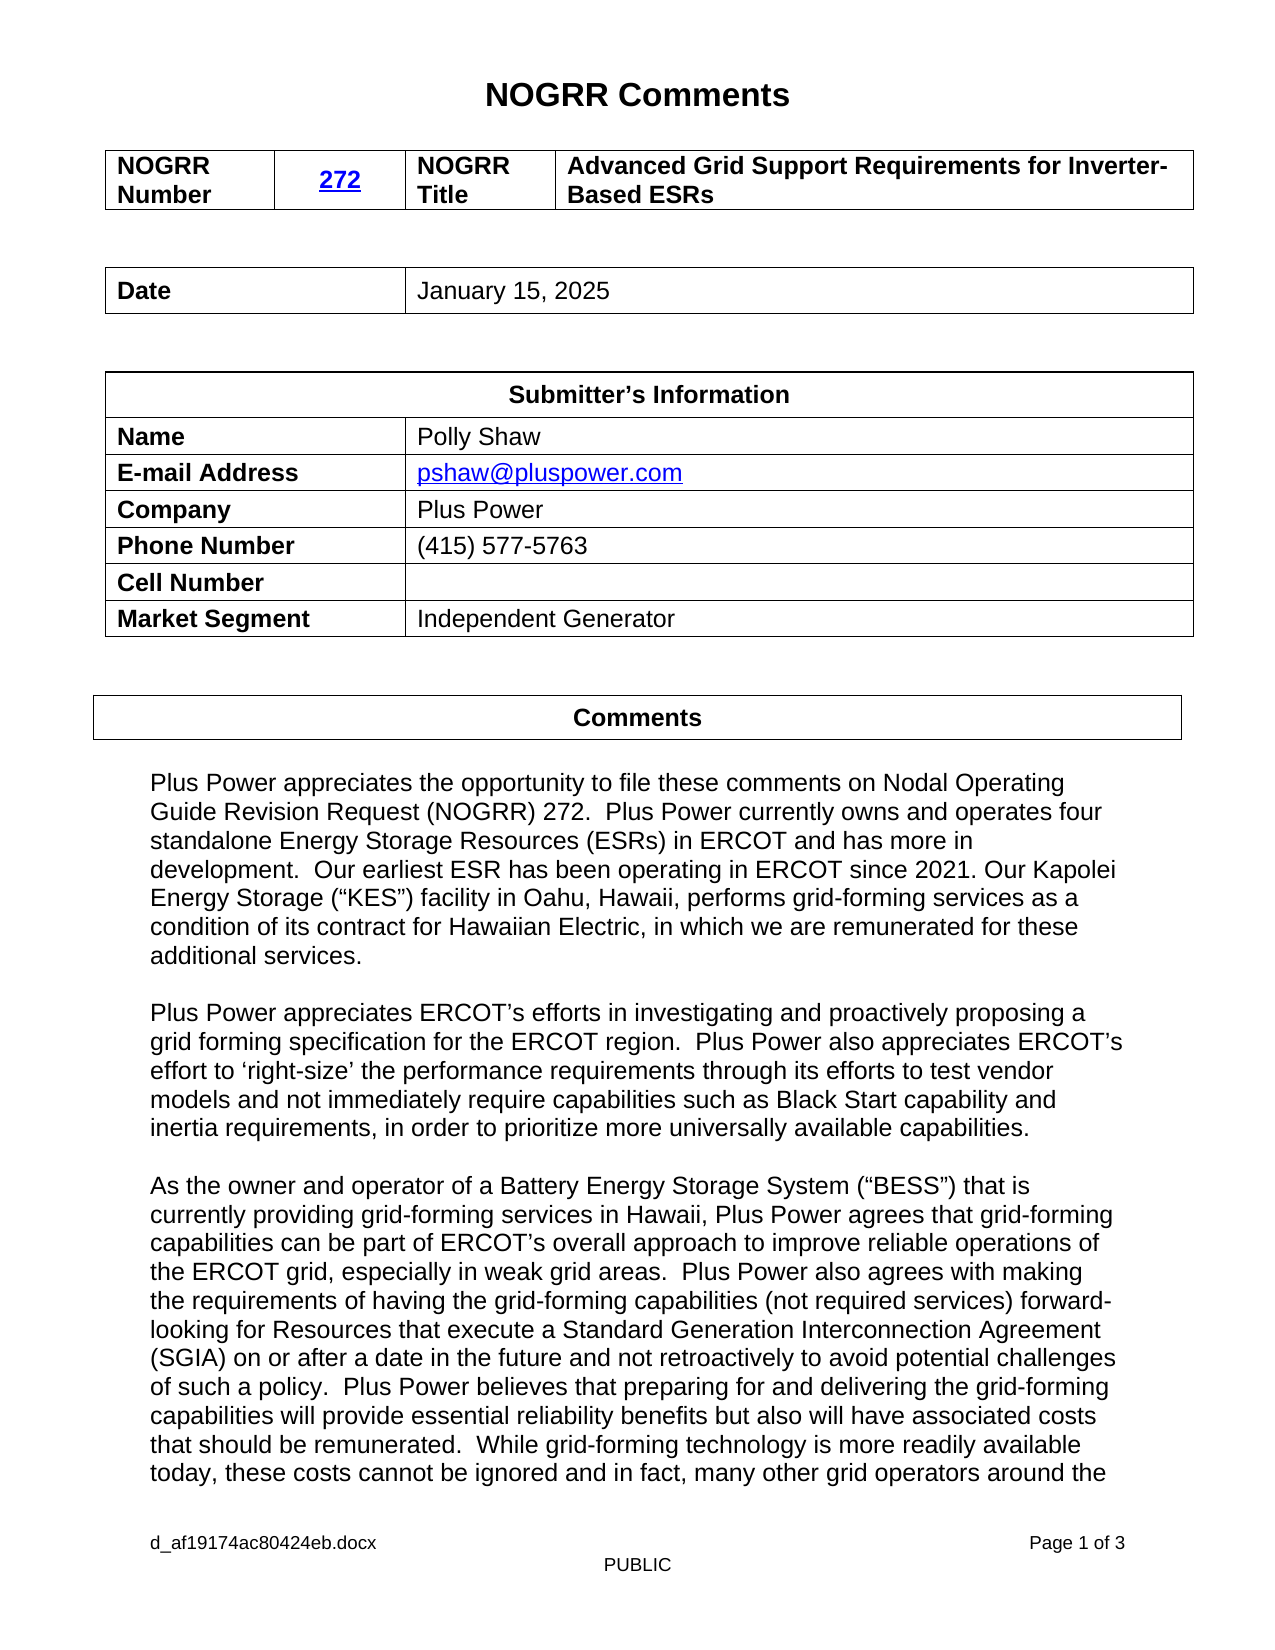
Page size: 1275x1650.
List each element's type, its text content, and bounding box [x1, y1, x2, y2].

table_header NOGRR Number [106, 151, 274, 208]
table_header Submitter’s Information [106, 373, 1193, 417]
table_cell Plus Power [406, 491, 1193, 527]
table_cell (415) 577-5763 [406, 528, 1193, 563]
table_cell Independent Generator [406, 601, 1193, 636]
table_cell [406, 564, 1193, 599]
table_cell Market Segment [106, 601, 405, 636]
table_cell pshaw@pluspower.com [406, 455, 1193, 490]
text Plus Power appreciates ERCOT’s efforts in investigating and proactively proposing a grid forming specification for the ERCOT region. Plus Power also appreciates ERCOT’s effort to ‘right-size’ the performance requirements through its efforts to test vendor models and not immediately require capabilities such as Black Start capability and inertia requirements, in order to prioritize more universally available capabilities. [150, 998, 1125, 1142]
table_cell E-mail Address [106, 455, 405, 490]
table_header Comments [94, 696, 1181, 738]
table_cell Phone Number [106, 528, 405, 563]
table_header NOGRR Title [406, 151, 555, 208]
table_header 272 [275, 151, 405, 208]
table_header January 15, 2025 [406, 268, 1193, 313]
table_header Advanced Grid Support Requirements for Inverter-Based ESRs [556, 151, 1193, 208]
table_header Date [106, 268, 405, 313]
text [150, 1171, 1125, 1487]
table_cell Name [106, 418, 405, 454]
table_cell Polly Shaw [406, 418, 1193, 454]
text Plus Power appreciates the opportunity to file these comments on Nodal Operating Guide Revision Request (NOGRR) 272. Plus Power currently owns and operates four standalone Energy Storage Resources (ESRs) in ERCOT and has more in development. Our earliest ESR has been operating in ERCOT since 2021. Our Kapolei Energy Storage (“KES”) facility in Oahu, Hawaii, performs grid-forming services as a condition of its contract for Hawaiian Electric, in which we are remunerated for these additional services. [150, 768, 1125, 969]
table_cell Cell Number [106, 564, 405, 599]
table_cell Company [106, 491, 405, 527]
